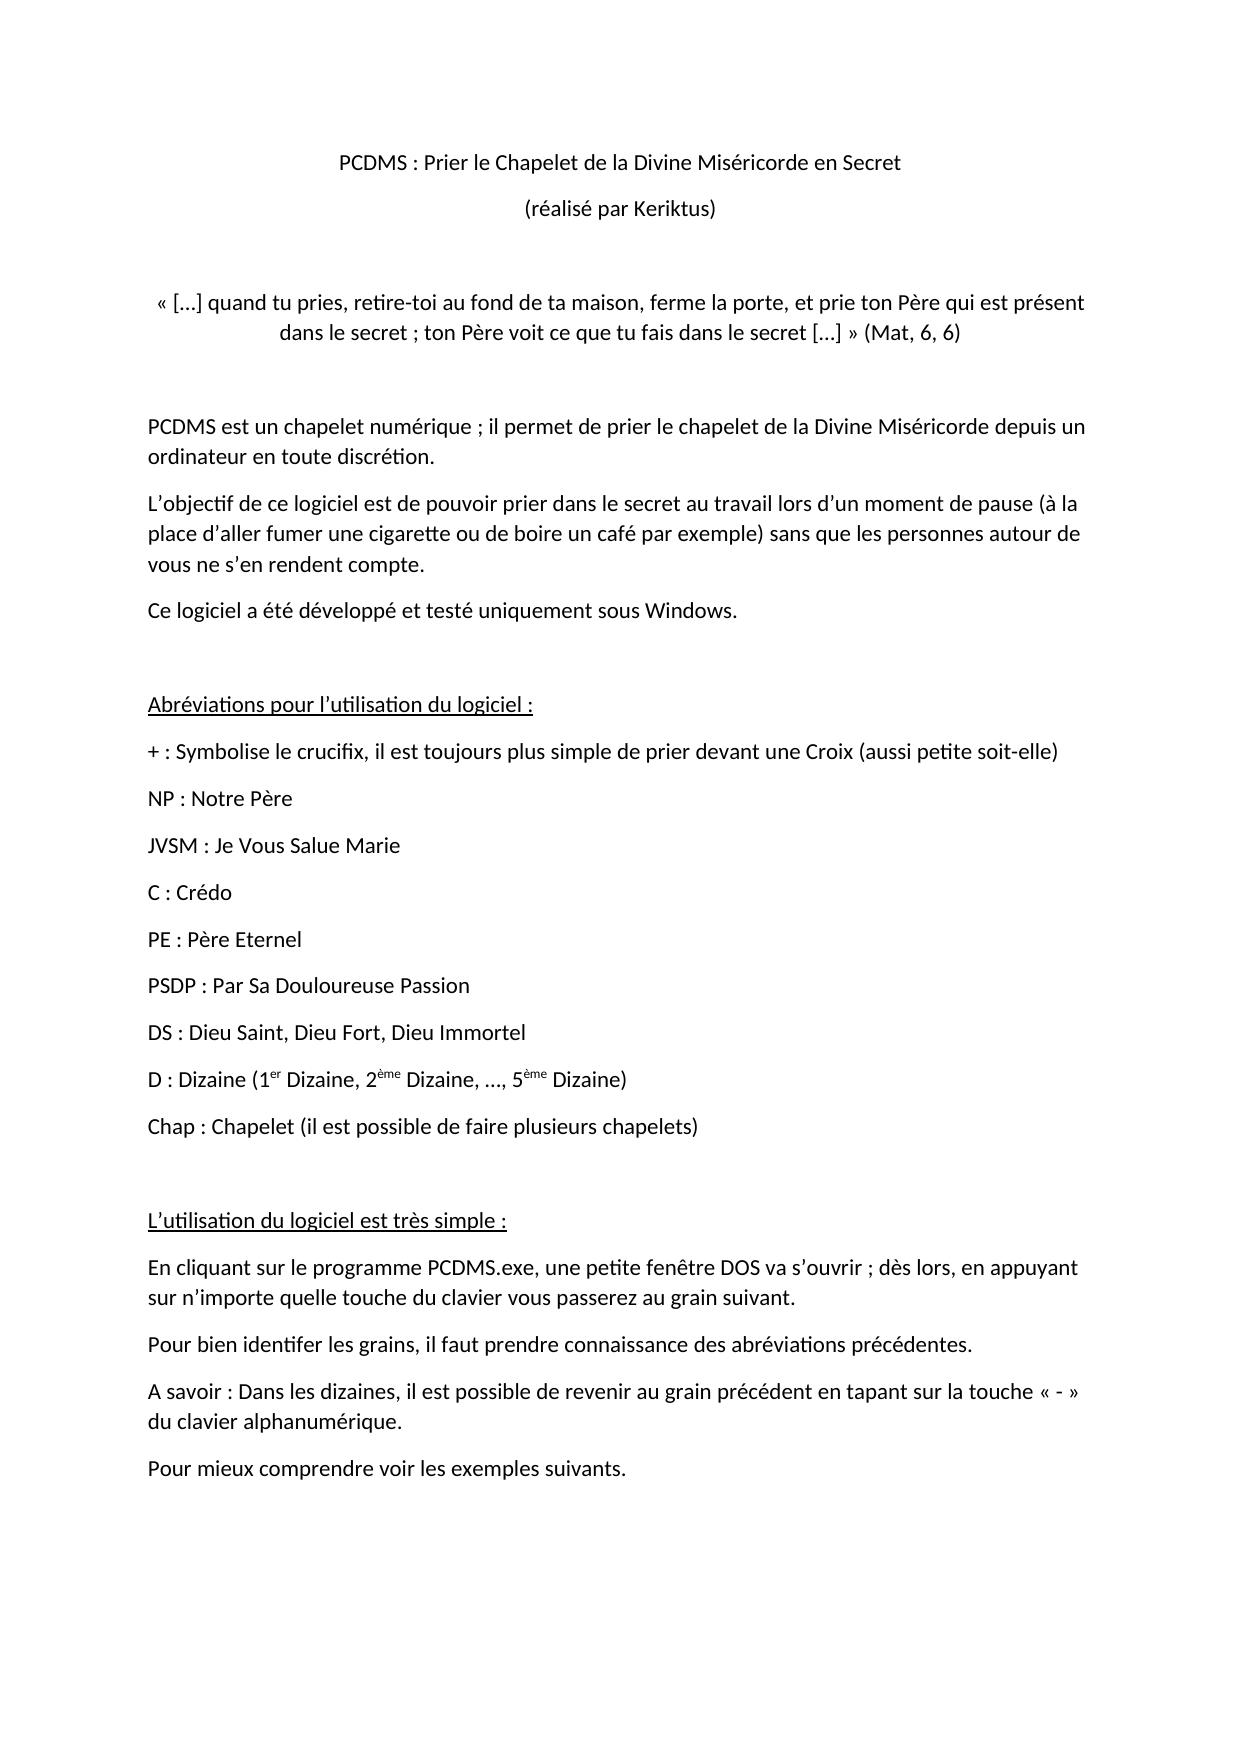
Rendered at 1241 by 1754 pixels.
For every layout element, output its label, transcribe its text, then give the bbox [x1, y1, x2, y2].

text JVSM : Je Vous Salue Marie [148, 831, 1093, 859]
text PSDP : Par Sa Douloureuse Passion [148, 972, 1093, 999]
text NP : Notre Père [148, 784, 1093, 812]
text A savoir : Dans les dizaines, il est possible de revenir au grain précédent en tapant sur la touche « - » du clavier alphanumérique. [148, 1377, 1093, 1435]
text Pour bien identifer les grains, il faut prendre connaissance des abréviations précédentes. [148, 1330, 1093, 1358]
text « […] quand tu pries, retire-toi au fond de ta maison, ferme la porte, et prie ton Père qui est présent dans le secret ; ton Père voit ce que tu fais dans le secret […] » (Mat, 6, 6) [148, 288, 1093, 346]
text L’objectif de ce logiciel est de pouvoir prier dans le secret au travail lors d’un moment de pause (à la place d’aller fumer une cigarette ou de boire un café par exemple) sans que les personnes autour de vous ne s’en rendent compte. [148, 489, 1093, 578]
text + : Symbolise le crucifix, il est toujours plus simple de prier devant une Croix (aussi petite soit-elle) [148, 737, 1093, 765]
text L’utilisation du logiciel est très simple : [148, 1206, 1093, 1234]
text Abréviations pour l’utilisation du logiciel : [148, 690, 1093, 718]
text En cliquant sur le programme PCDMS.exe, une petite fenêtre DOS va s’ouvrir ; dès lors, en appuyant sur n’importe quelle touche du clavier vous passerez au grain suivant. [148, 1253, 1093, 1311]
text Pour mieux comprendre voir les exemples suivants. [148, 1454, 1093, 1482]
text (réalisé par Keriktus) [148, 194, 1093, 222]
text C : Crédo [148, 878, 1093, 906]
text PE : Père Eternel [148, 925, 1093, 953]
text PCDMS est un chapelet numérique ; il permet de prier le chapelet de la Divine Miséricorde depuis un ordinateur en toute discrétion. [148, 412, 1093, 470]
text D : Dizaine (1er Dizaine, 2ème Dizaine, …, 5ème Dizaine) [148, 1065, 1093, 1093]
text PCDMS : Prier le Chapelet de la Divine Miséricorde en Secret [148, 148, 1093, 176]
text Ce logiciel a été développé et testé uniquement sous Windows. [148, 597, 1093, 624]
text Chap : Chapelet (il est possible de faire plusieurs chapelets) [148, 1112, 1093, 1140]
text DS : Dieu Saint, Dieu Fort, Dieu Immortel [148, 1018, 1093, 1046]
